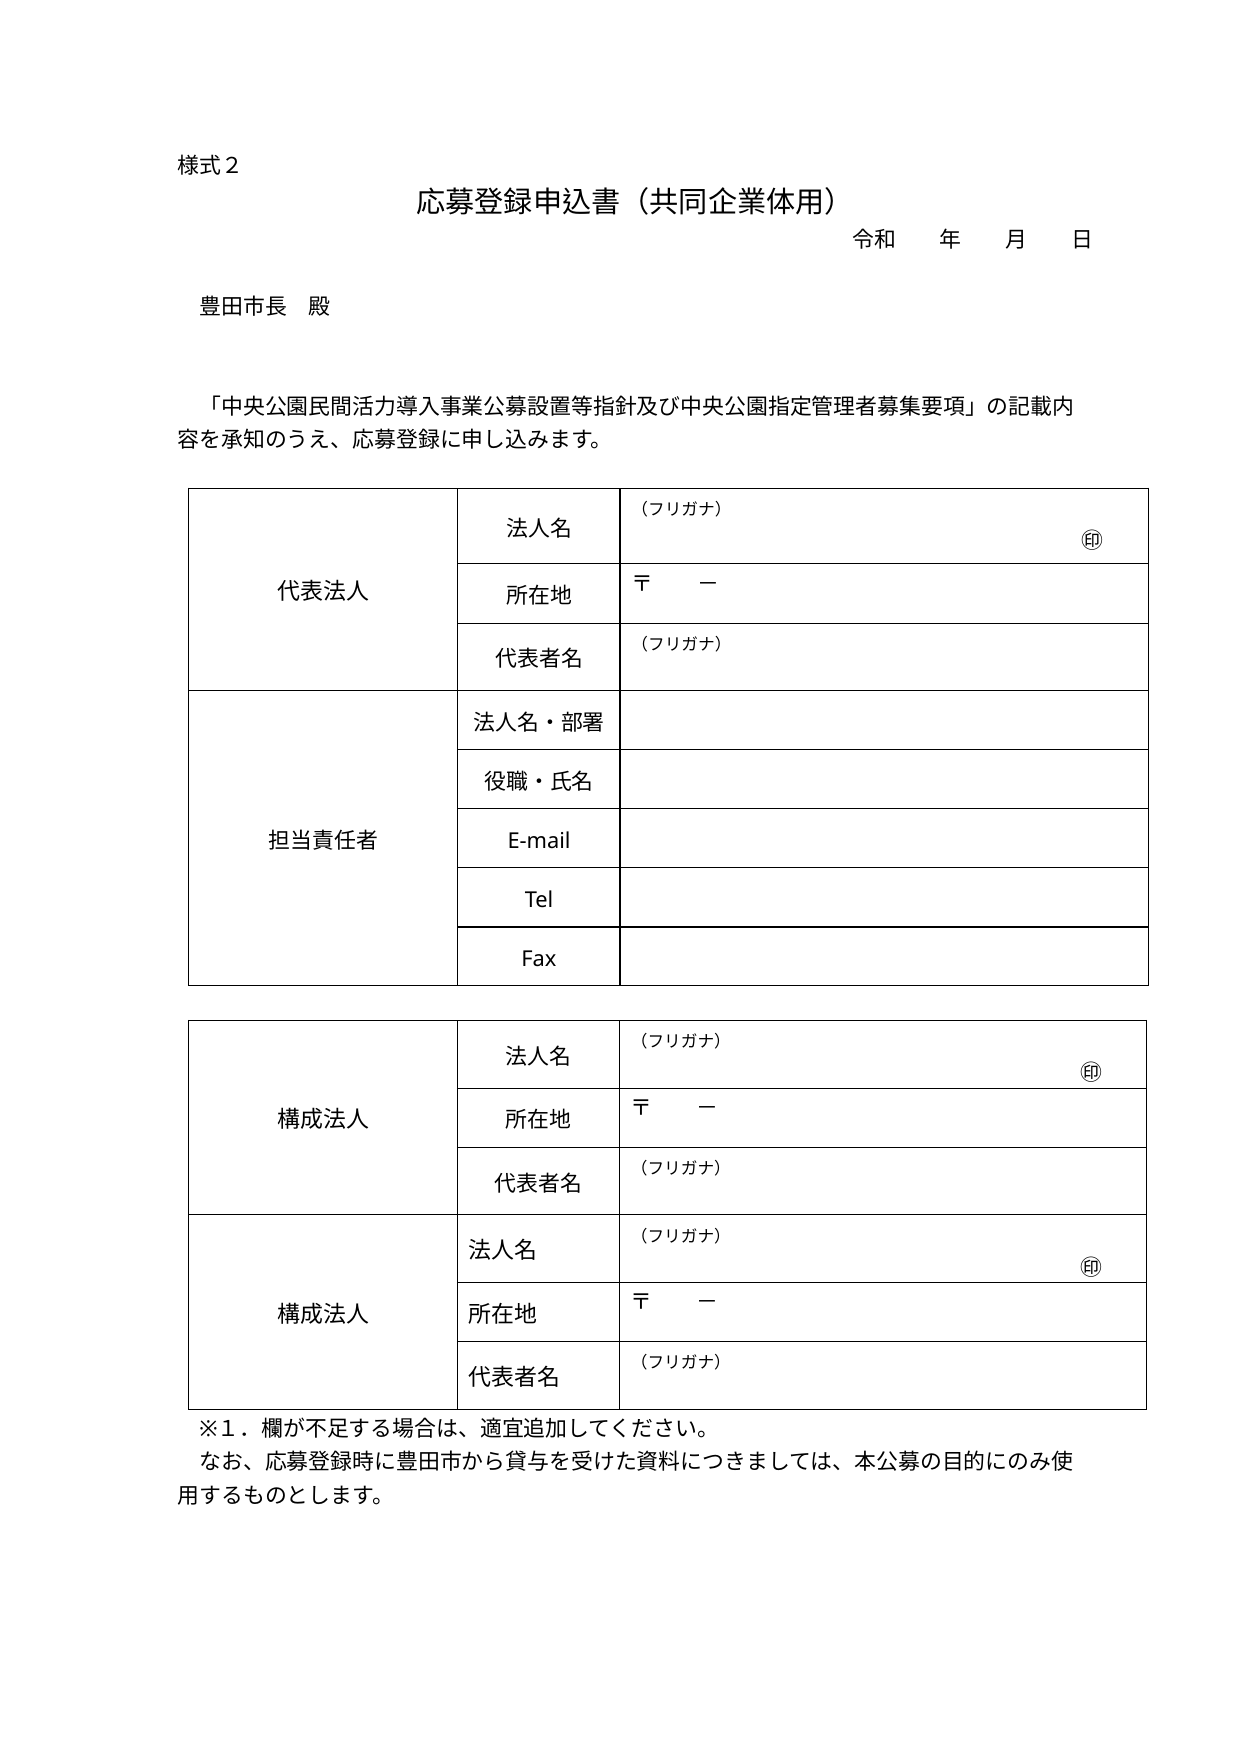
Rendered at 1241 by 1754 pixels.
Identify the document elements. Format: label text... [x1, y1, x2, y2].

text 豊田市長 殿 [177, 288, 1092, 321]
table_cell 法人名 [458, 1215, 619, 1282]
table_cell [621, 809, 1148, 867]
subtitle 様式２ [177, 148, 1092, 179]
table_cell [621, 868, 1148, 926]
table_header 構成法人 [189, 1021, 457, 1214]
table_cell 所在地 [458, 564, 619, 622]
table_cell 〒 － [620, 1089, 1146, 1147]
table_cell Tel [458, 868, 619, 926]
table_cell 所在地 [458, 1089, 619, 1147]
table_cell [621, 750, 1148, 808]
table_header 法人名 [458, 489, 619, 563]
table_cell 代表者名 [458, 1342, 619, 1409]
text ※１．欄が不足する場合は、適宜追加してください。 [177, 1410, 1092, 1443]
table_header 法人名 [458, 1021, 619, 1087]
table_cell 担当責任者 [189, 691, 457, 985]
table_header （フリガナ） ㊞ [621, 489, 1148, 563]
table_cell （フリガナ） [620, 1342, 1146, 1409]
table_cell （フリガナ） [621, 624, 1148, 690]
text なお、応募登録時に豊田市から貸与を受けた資料につきましては、本公募の目的にのみ使用するものとします。 [177, 1443, 1092, 1510]
table_cell 法人名・部署 [458, 691, 619, 749]
text 応募登録申込書（共同企業体用） [177, 179, 1092, 221]
table_cell 〒 － [621, 564, 1148, 622]
text 「中央公園民間活力導入事業公募設置等指針及び中央公園指定管理者募集要項」の記載内容を承知のうえ、応募登録に申し込みます。 [177, 388, 1092, 454]
table_cell 構成法人 [189, 1215, 457, 1409]
table_cell （フリガナ） [620, 1148, 1146, 1214]
table_cell [621, 928, 1148, 985]
table_cell E-mail [458, 809, 619, 867]
table_cell Fax [458, 928, 619, 985]
text 令和 年 月 日 [177, 221, 1092, 254]
table_header （フリガナ） ㊞ [620, 1021, 1146, 1087]
table_cell 所在地 [458, 1283, 619, 1341]
table_cell 代表者名 [458, 624, 619, 690]
table_cell [621, 691, 1148, 749]
table_cell 〒 － [620, 1283, 1146, 1341]
table_cell 役職・氏名 [458, 750, 619, 808]
table_cell （フリガナ） ㊞ [620, 1215, 1146, 1282]
table_cell 代表者名 [458, 1148, 619, 1214]
table_header 代表法人 [189, 489, 457, 690]
